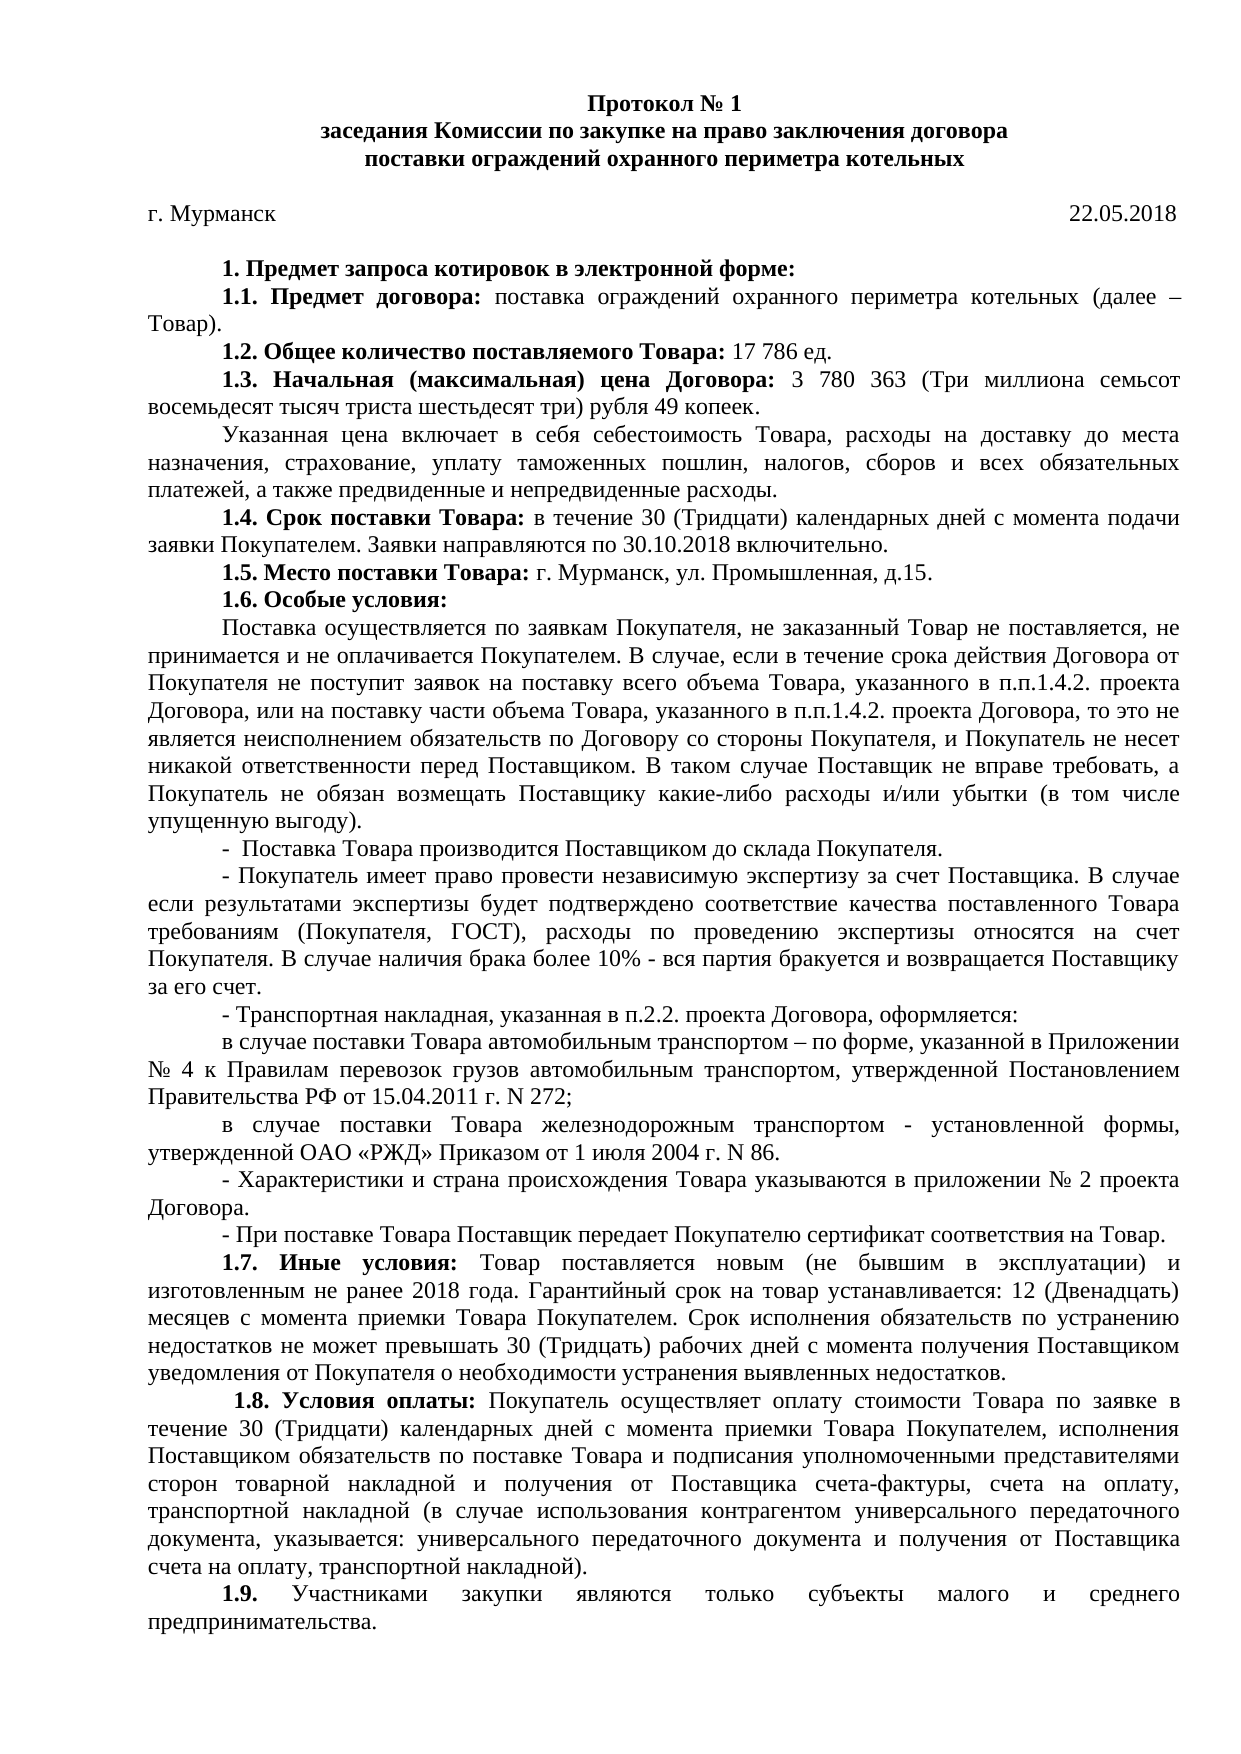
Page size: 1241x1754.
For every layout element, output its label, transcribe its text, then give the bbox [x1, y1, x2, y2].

text Протокол № 1 [148, 89, 1181, 116]
text заседания Комиссии по закупке на право заключения договора [148, 116, 1181, 144]
text г. Мурманск 22.05.2018 [148, 199, 1181, 227]
text 1.6. Особые условия: [148, 586, 1181, 613]
text 1.1. Предмет договора: поставка ограждений охранного периметра котельных (далее – Товар). [148, 282, 1181, 337]
text 1.4. Срок поставки Товара: в течение 30 (Тридцати) календарных дней с момента подачи заявки Покупателем. Заявки направляются по 30.10.2018 включительно. [148, 503, 1181, 558]
text - При поставке Товара Поставщик передает Покупателю сертификат соответствия на Товар. [148, 1220, 1181, 1248]
text - Характеристики и страна происхождения Товара указываются в приложении № 2 проекта Договора. [148, 1165, 1181, 1220]
subtitle 1. Предмет запроса котировок в электронной форме: [148, 254, 1181, 282]
text 1.7. Иные условия: Товар поставляется новым (не бывшим в эксплуатации) и изготовленным не ранее 2018 года. Гарантийный срок на товар устанавливается: 12 (Двенадцать) месяцев с момента приемки Товара Покупателем. Срок исполнения обязательств по устранению недостатков не может превышать 30 (Тридцать) рабочих дней с момента получения Поставщиком уведомления от Покупателя о необходимости устранения выявленных недостатков. [148, 1248, 1181, 1386]
text поставки ограждений охранного периметра котельных [148, 144, 1181, 171]
text - Поставка Товара производится Поставщиком до склада Покупателя. [148, 834, 1181, 862]
text 1.2. Общее количество поставляемого Товара: 17 786 ед. [148, 337, 1181, 365]
text 1.9. Участниками закупки являются только субъекты малого и среднего предпринимательства. [148, 1579, 1181, 1634]
text Указанная цена включает в себя себестоимость Товара, расходы на доставку до места назначения, страхование, уплату таможенных пошлин, налогов, сборов и всех обязательных платежей, а также предвиденные и непредвиденные расходы. [148, 420, 1181, 503]
text 1.8. Условия оплаты: Покупатель осуществляет оплату стоимости Товара по заявке в течение 30 (Тридцати) календарных дней с момента приемки Товара Покупателем, исполнения Поставщиком обязательств по поставке Товара и подписания уполномоченными представителями сторон товарной накладной и получения от Поставщика счета-фактуры, счета на оплату, транспортной накладной (в случае использования контрагентом универсального передаточного документа, указывается: универсального передаточного документа и получения от Поставщика счета на оплату, транспортной накладной). [148, 1386, 1181, 1579]
text в случае поставки Товара железнодорожным транспортом - установленной формы, утвержденной ОАО «РЖД» Приказом от 1 июля 2004 г. N 86. [148, 1110, 1181, 1165]
text Поставка осуществляется по заявкам Покупателя, не заказанный Товар не поставляется, не принимается и не оплачивается Покупателем. В случае, если в течение срока действия Договора от Покупателя не поступит заявок на поставку всего объема Товара, указанного в п.п.1.4.2. проекта Договора, или на поставку части объема Товара, указанного в п.п.1.4.2. проекта Договора, то это не является неисполнением обязательств по Договору со стороны Покупателя, и Покупатель не несет никакой ответственности перед Поставщиком. В таком случае Поставщик не вправе требовать, а Покупатель не обязан возмещать Поставщику какие-либо расходы и/или убытки (в том числе упущенную выгоду). [148, 613, 1181, 834]
text - Покупатель имеет право провести независимую экспертизу за счет Поставщика. В случае если результатами экспертизы будет подтверждено соответствие качества поставленного Товара требованиям (Покупателя, ГОСТ), расходы по проведению экспертизы относятся на счет Покупателя. В случае наличия брака более 10% - вся партия бракуется и возвращается Поставщику за его счет. [148, 862, 1181, 999]
text 1.3. Начальная (максимальная) цена Договора: 3 780 363 (Три миллиона семьсот восемьдесят тысяч триста шестьдесят три) рубля 49 копеек. [148, 365, 1181, 420]
text в случае поставки Товара автомобильным транспортом – по форме, указанной в Приложении № 4 к Правилам перевозок грузов автомобильным транспортом, утвержденной Постановлением Правительства РФ от 15.04.2011 г. N 272; [148, 1027, 1181, 1110]
text - Транспортная накладная, указанная в п.2.2. проекта Договора, оформляется: [148, 999, 1181, 1027]
text 1.5. Место поставки Товара: г. Мурманск, ул. Промышленная, д.15. [148, 558, 1181, 586]
